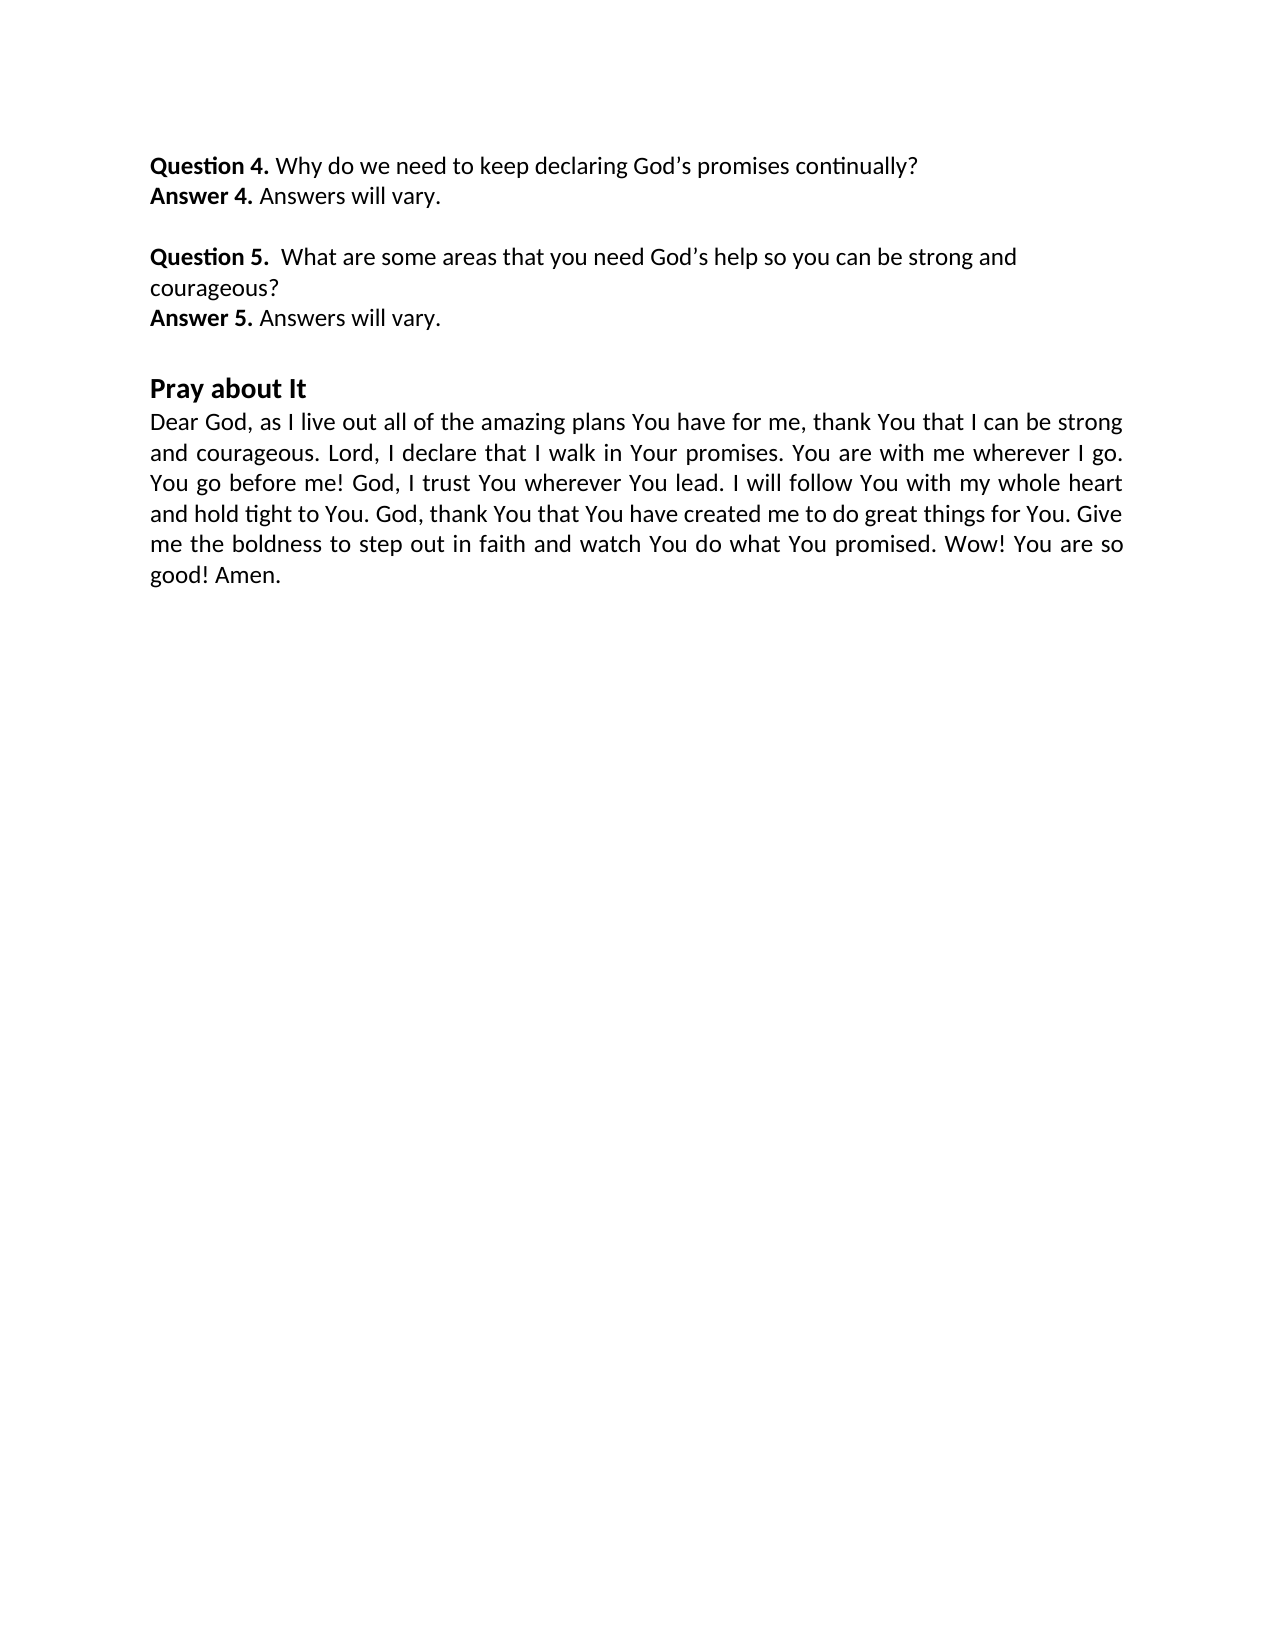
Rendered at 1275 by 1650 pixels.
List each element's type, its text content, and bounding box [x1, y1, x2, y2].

table_cell Question 5. What are some areas that you need God’s help so you can be strong and courageous? Answer 5. Answers will vary. [150, 242, 1050, 333]
text Dear God, as I live out all of the amazing plans You have for me, thank You that I can be strong and courageous. Lord, I declare that I walk in Your promises. You are with me wherever I go. You go before me! God, I trust You wherever You lead. I will follow You with my whole heart and hold tight to You. God, thank You that You have created me to do great things for You. Give me the boldness to step out in faith and watch You do what You promised. Wow! You are so good! Amen. [150, 406, 1125, 589]
text Pray about It [150, 371, 1125, 406]
table_cell Question 4. Why do we need to keep declaring God’s promises continually? Answer 4. Answers will vary. [150, 150, 1050, 242]
